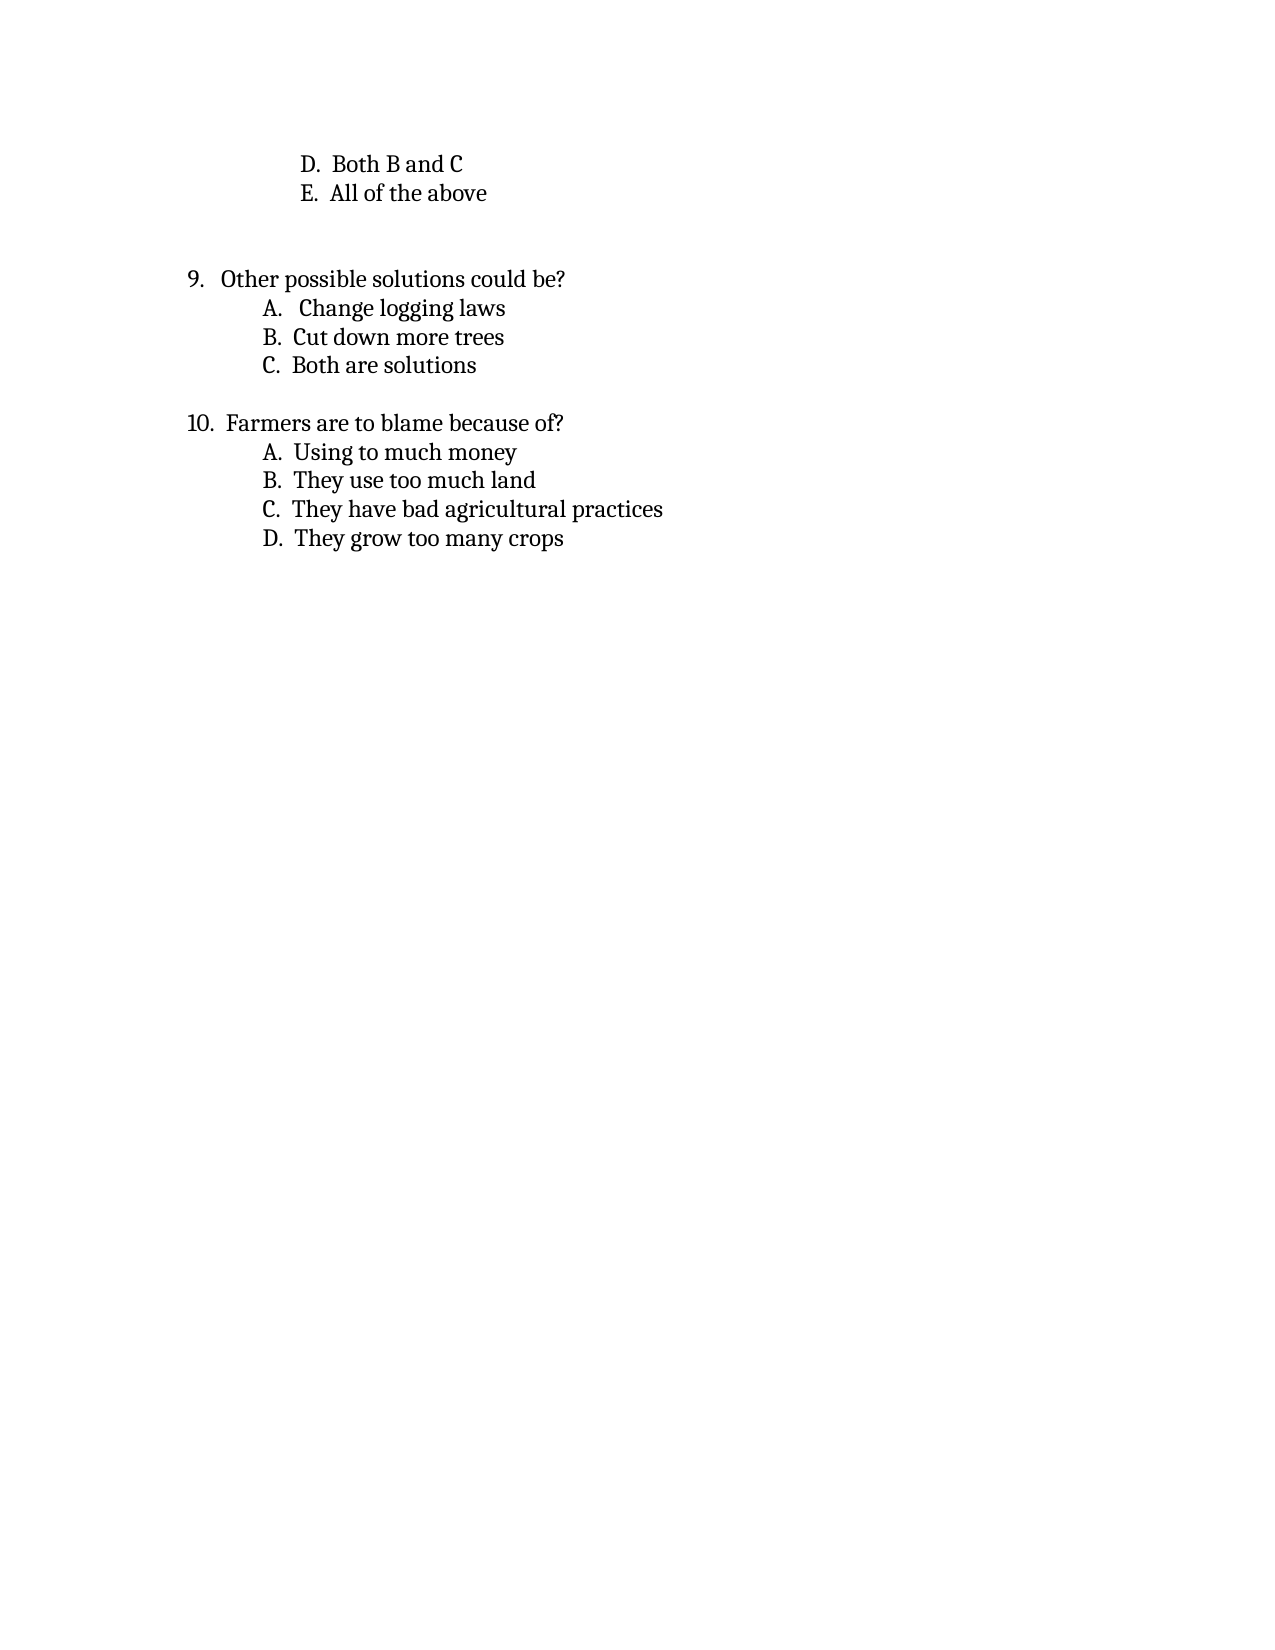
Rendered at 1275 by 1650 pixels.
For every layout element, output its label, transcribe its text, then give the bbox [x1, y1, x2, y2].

list B. Cut down more trees [187, 322, 1087, 351]
list A. Change logging laws [187, 294, 1087, 322]
list A. Using to much money [187, 437, 1087, 466]
list C. They have bad agricultural practices [187, 495, 1087, 524]
list C. Both are solutions [187, 351, 1087, 380]
list D. Both B and C [300, 150, 1087, 179]
list E. All of the above [300, 179, 1087, 207]
list 9. Other possible solutions could be? [187, 265, 1087, 294]
list B. They use too much land [187, 466, 1087, 495]
list D. They grow too many crops [187, 524, 1087, 552]
list 10. Farmers are to blame because of? [187, 409, 1087, 437]
